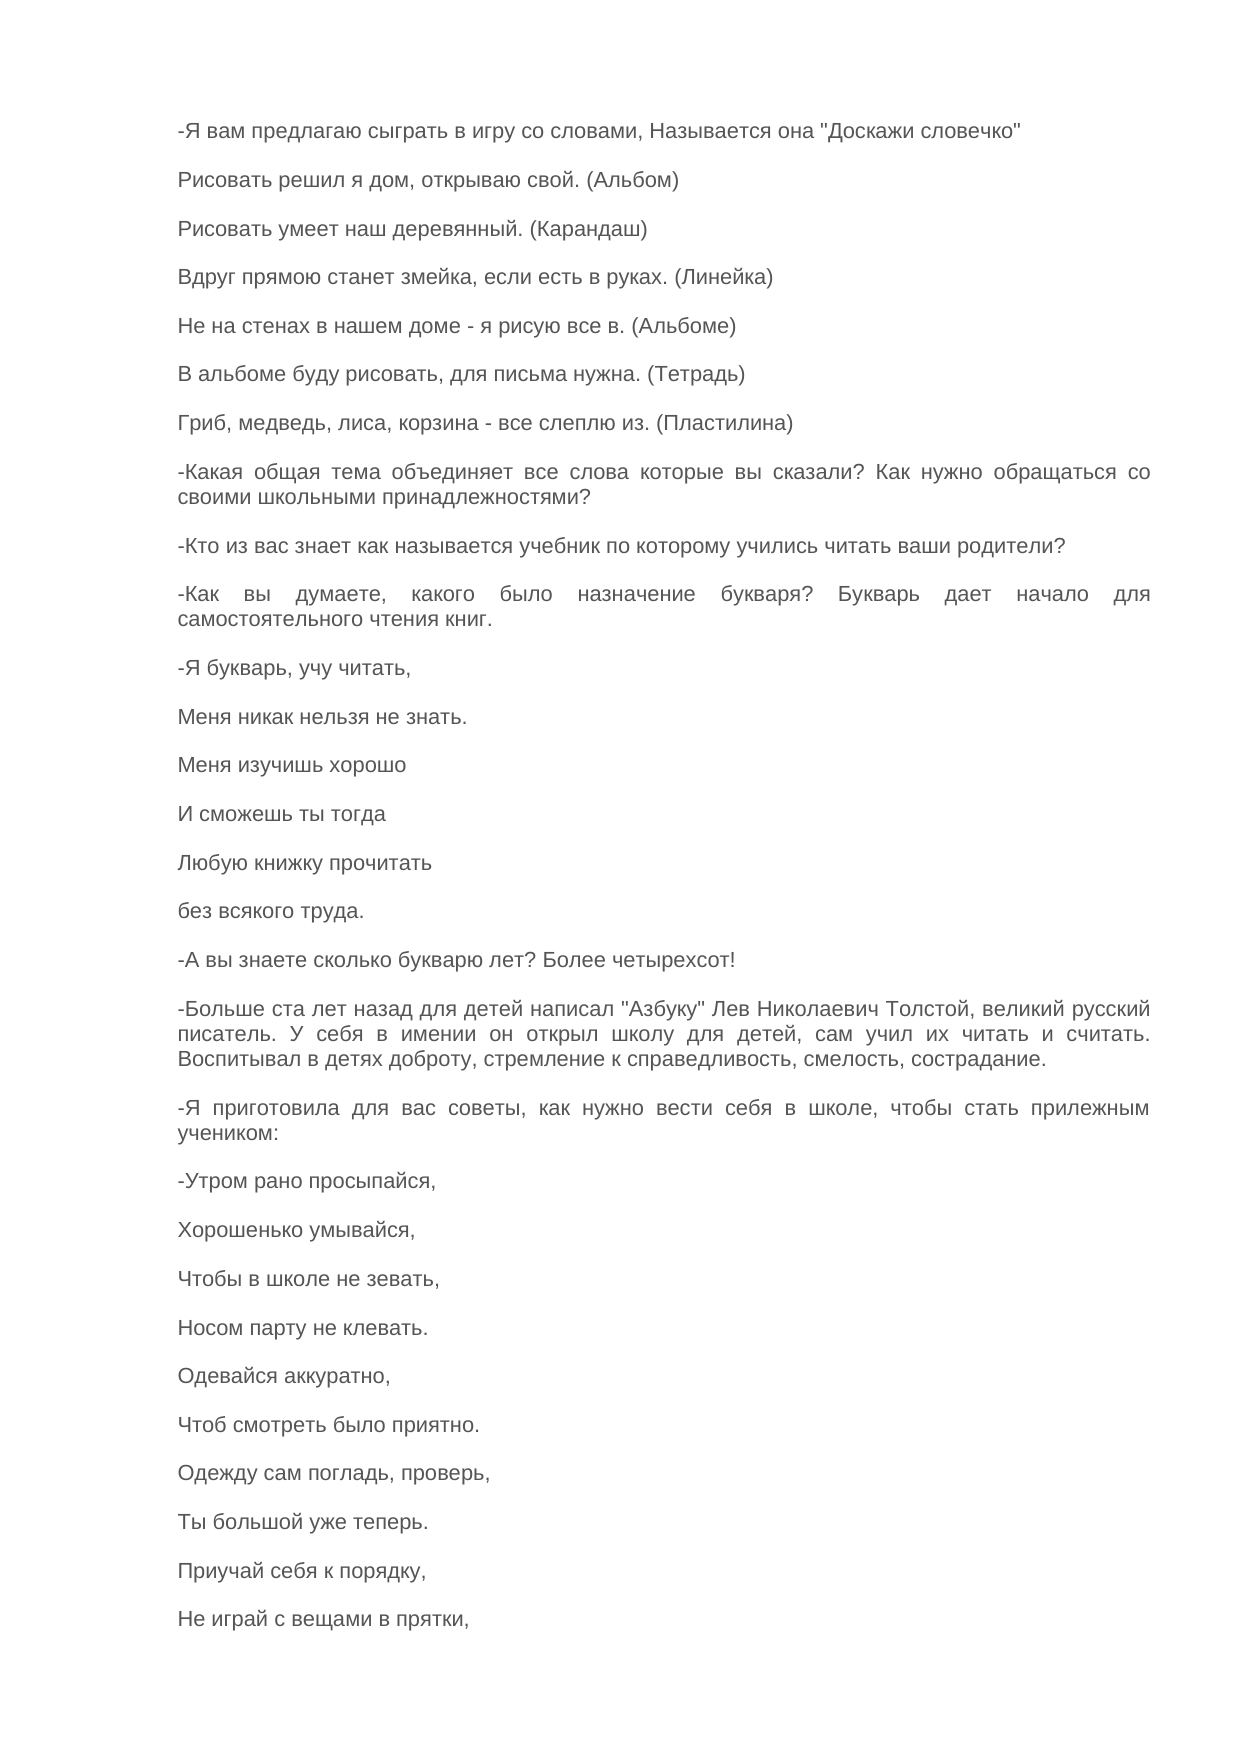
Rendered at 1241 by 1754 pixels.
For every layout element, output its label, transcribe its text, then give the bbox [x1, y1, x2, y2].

text Ты большой уже теперь. [177, 1509, 1152, 1534]
text В альбоме буду рисовать, для письма нужна. (Тетрадь) [177, 361, 1152, 387]
text Меня изучишь хорошо [177, 752, 1152, 777]
text Вдруг прямою станет змейка, если есть в руках. (Линейка) [177, 264, 1152, 289]
text И сможешь ты тогда [177, 801, 1152, 826]
text Чтобы в школе не зевать, [177, 1266, 1152, 1291]
text Гриб, медведь, лиса, корзина - все слеплю из. (Пластилина) [177, 410, 1152, 435]
text Рисовать решил я дом, открываю свой. (Альбом) [177, 167, 1152, 192]
text -Больше ста лет назад для детей написал "Азбуку" Лев Николаевич Толстой, великий русский писатель. У себя в имении он открыл школу для детей, сам учил их читать и считать. Воспитывал в детях доброту, стремление к справедливость, смелость, сострадание. [177, 996, 1152, 1071]
text Хорошенько умывайся, [177, 1217, 1152, 1242]
text Одежду сам погладь, проверь, [177, 1460, 1152, 1486]
text Приучай себя к порядку, [177, 1558, 1152, 1583]
text -Кто из вас знает как называется учебник по которому учились читать ваши родители? [177, 532, 1152, 558]
text Чтоб смотреть было приятно. [177, 1412, 1152, 1437]
text -Я букварь, учу читать, [177, 655, 1152, 680]
text Меня никак нельзя не знать. [177, 704, 1152, 729]
text -Я приготовила для вас советы, как нужно вести себя в школе, чтобы стать прилежным учеником: [177, 1094, 1152, 1145]
text -Какая общая тема объединяет все слова которые вы сказали? Как нужно обращаться со своими школьными принадлежностями? [177, 459, 1152, 509]
text Любую книжку прочитать [177, 849, 1152, 875]
text Не на стенах в нашем доме - я рисую все в. (Альбоме) [177, 313, 1152, 338]
text Рисовать умеет наш деревянный. (Карандаш) [177, 215, 1152, 241]
text Одевайся аккуратно, [177, 1363, 1152, 1388]
text -А вы знаете сколько букварю лет? Более четырехсот! [177, 947, 1152, 972]
text Носом парту не клевать. [177, 1314, 1152, 1339]
text Не играй с вещами в прятки, [177, 1606, 1152, 1631]
text -Я вам предлагаю сыграть в игру со словами, Называется она "Доскажи словечко" [177, 118, 1152, 143]
text -Как вы думаете, какого было назначение букваря? Букварь дает начало для самостоятельного чтения книг. [177, 581, 1152, 632]
text -Утром рано просыпайся, [177, 1168, 1152, 1194]
text без всякого труда. [177, 898, 1152, 923]
